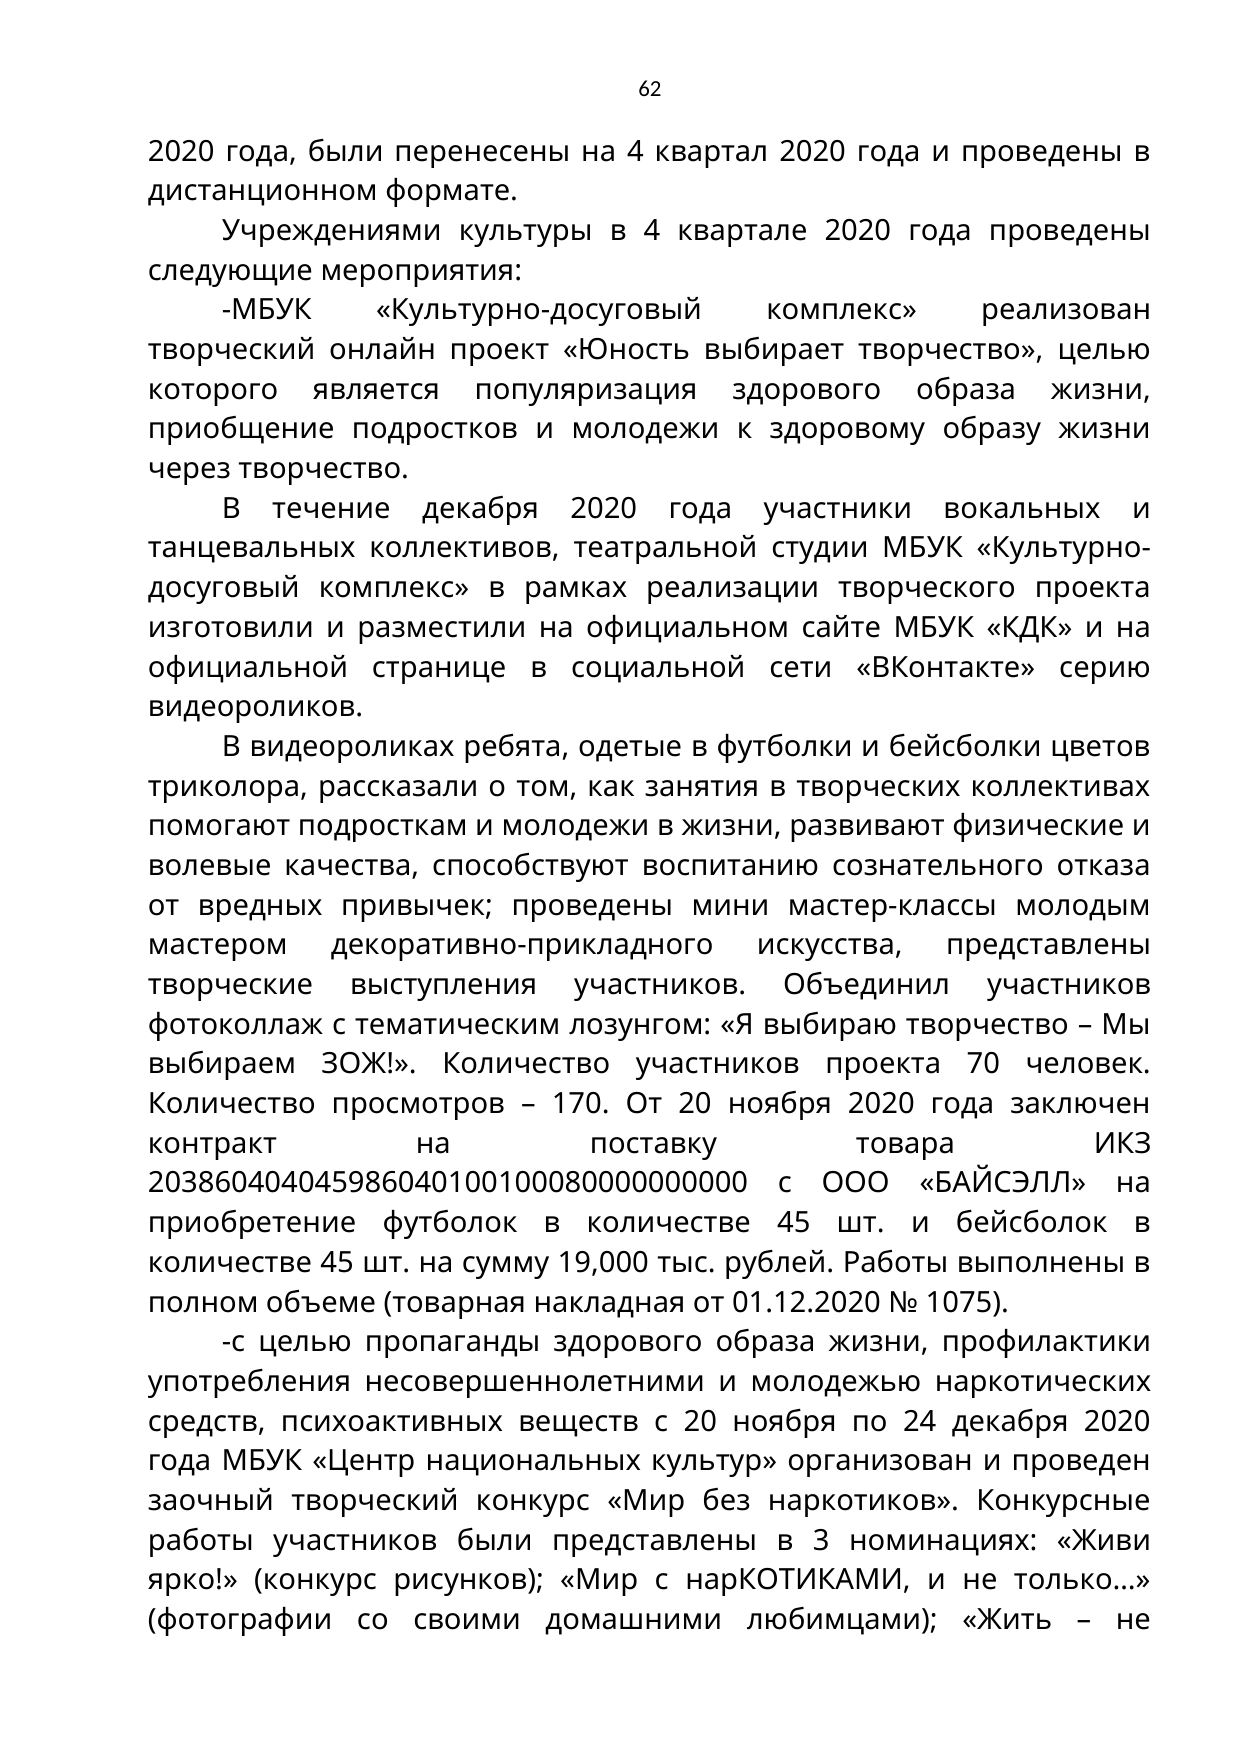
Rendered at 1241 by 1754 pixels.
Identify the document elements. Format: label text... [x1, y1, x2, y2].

text В видеороликах ребята, одетые в футболки и бейсболки цветов триколора, рассказали о том, как занятия в творческих коллективах помогают подросткам и молодежи в жизни, развивают физические и волевые качества, способствуют воспитанию сознательного отказа от вредных привычек; проведены мини мастер-классы молодым мастером декоративно-прикладного искусства, представлены творческие выступления участников. Объединил участников фотоколлаж с тематическим лозунгом: «Я выбираю творчество – Мы выбираем ЗОЖ!». Количество участников проекта 70 человек. Количество просмотров – 170. От 20 ноября 2020 года заключен контракт на поставку товара ИКЗ 203860404045986040100100080000000000 с ООО «БАЙСЭЛЛ» на приобретение футболок в количестве 45 шт. и бейсболок в количестве 45 шт. на сумму 19,000 тыс. рублей. Работы выполнены в полном объеме (товарная накладная от 01.12.2020 № 1075). [148, 725, 1152, 1321]
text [148, 1321, 1152, 1638]
text Учреждениями культуры в 4 квартале 2020 года проведены следующие мероприятия: [148, 209, 1152, 289]
text -МБУК «Культурно-досуговый комплекс» реализован творческий онлайн проект «Юность выбирает творчество», целью которого является популяризация здорового образа жизни, приобщение подростков и молодежи к здоровому образу жизни через творчество. [148, 289, 1152, 487]
text В течение декабря 2020 года участники вокальных и танцевальных коллективов, театральной студии МБУК «Культурно-досуговый комплекс» в рамках реализации творческого проекта изготовили и разместили на официальном сайте МБУК «КДК» и на официальной странице в социальной сети «ВКонтакте» серию видеороликов. [148, 487, 1152, 725]
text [148, 130, 1152, 209]
